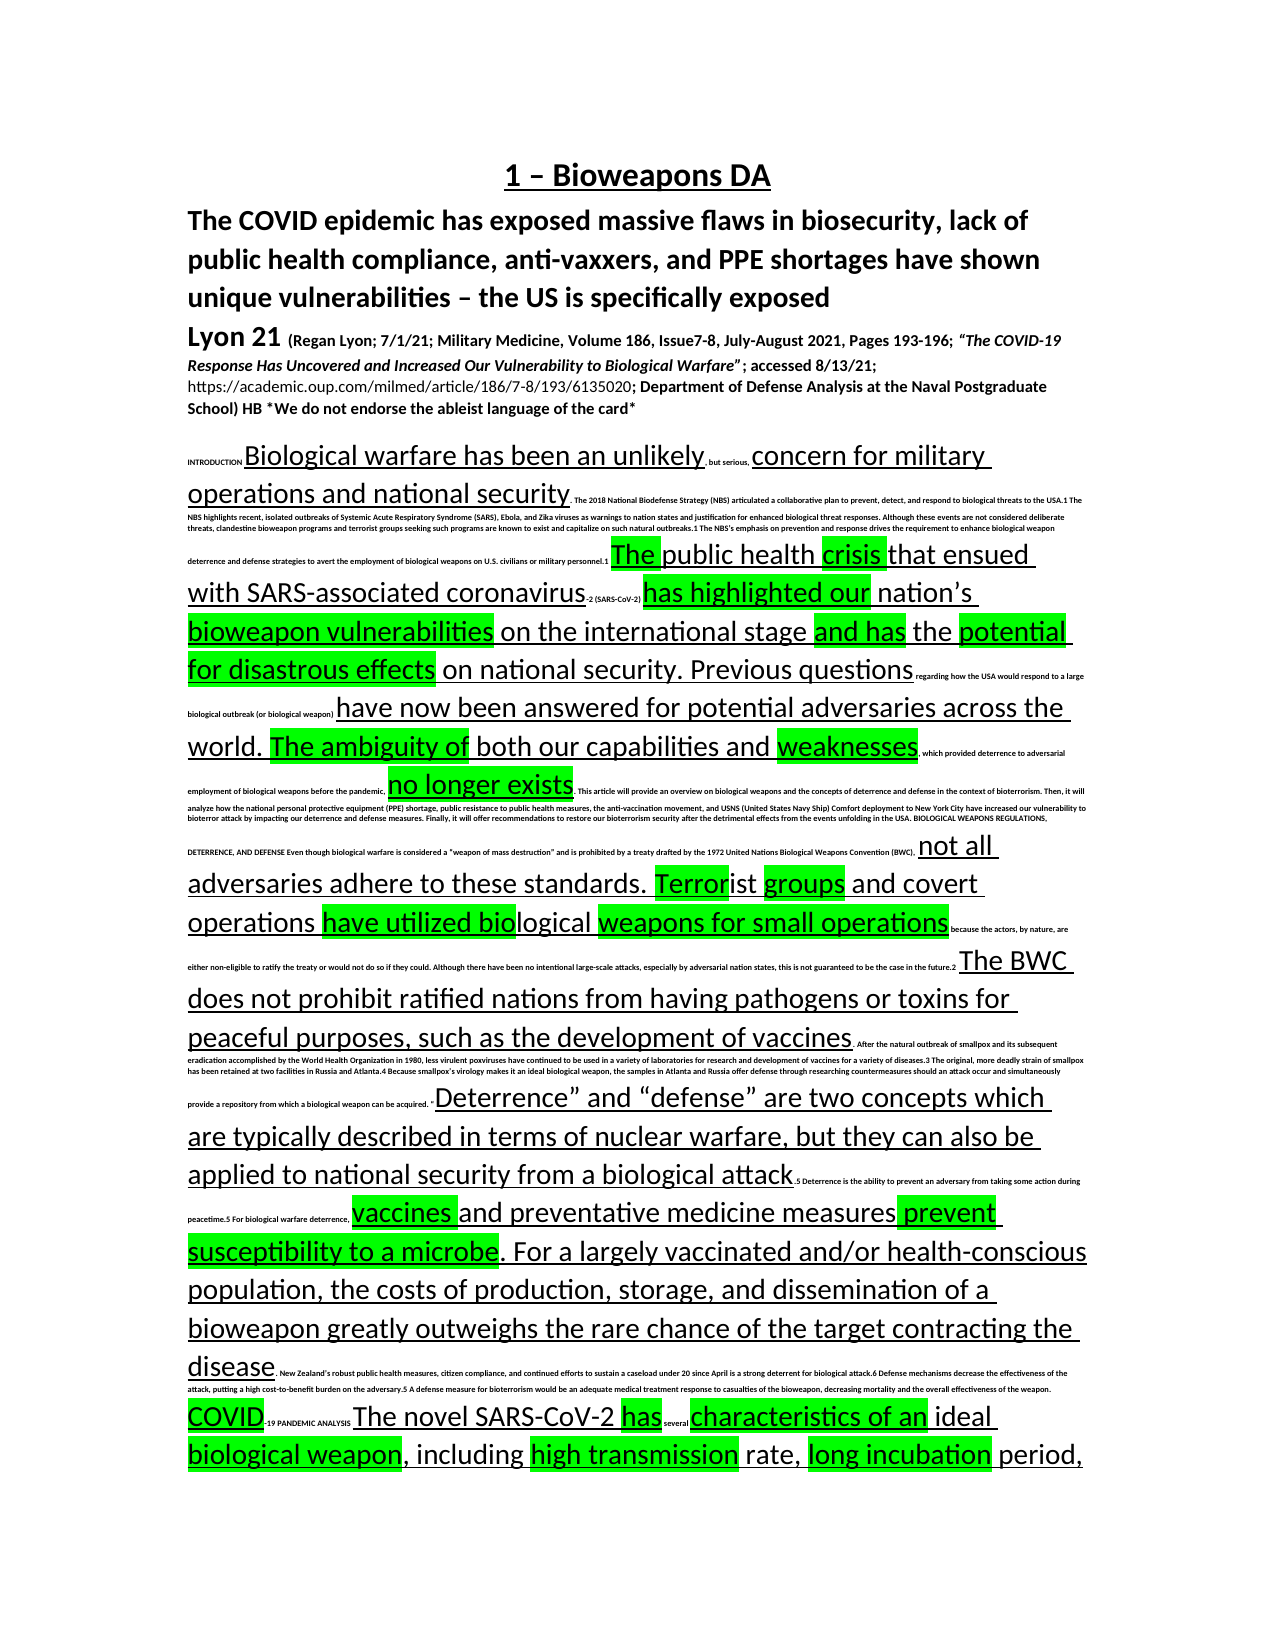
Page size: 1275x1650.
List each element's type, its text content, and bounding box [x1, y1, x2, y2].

text Lyon 21 (Regan Lyon; 7/1/21; Military Medicine, Volume 186, Issue7-8, July-August 2021, Pages 193-196; “The COVID-19 Response Has Uncovered and Increased Our Vulnerability to Biological Warfare”; accessed 8/13/21; https://academic.oup.com/milmed/article/186/7-8/193/6135020; Department of Defense Analysis at the Naval Postgraduate School) HB *We do not endorse the ableist language of the card* [187, 318, 1087, 419]
subtitle The COVID epidemic has exposed massive flaws in biosecurity, lack of public health compliance, anti-vaxxers, and PPE shortages have shown unique vulnerabilities – the US is specifically exposed [187, 202, 1087, 315]
subtitle 1 – Bioweapons DA [187, 154, 1087, 195]
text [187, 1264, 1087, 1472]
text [187, 437, 1087, 1263]
